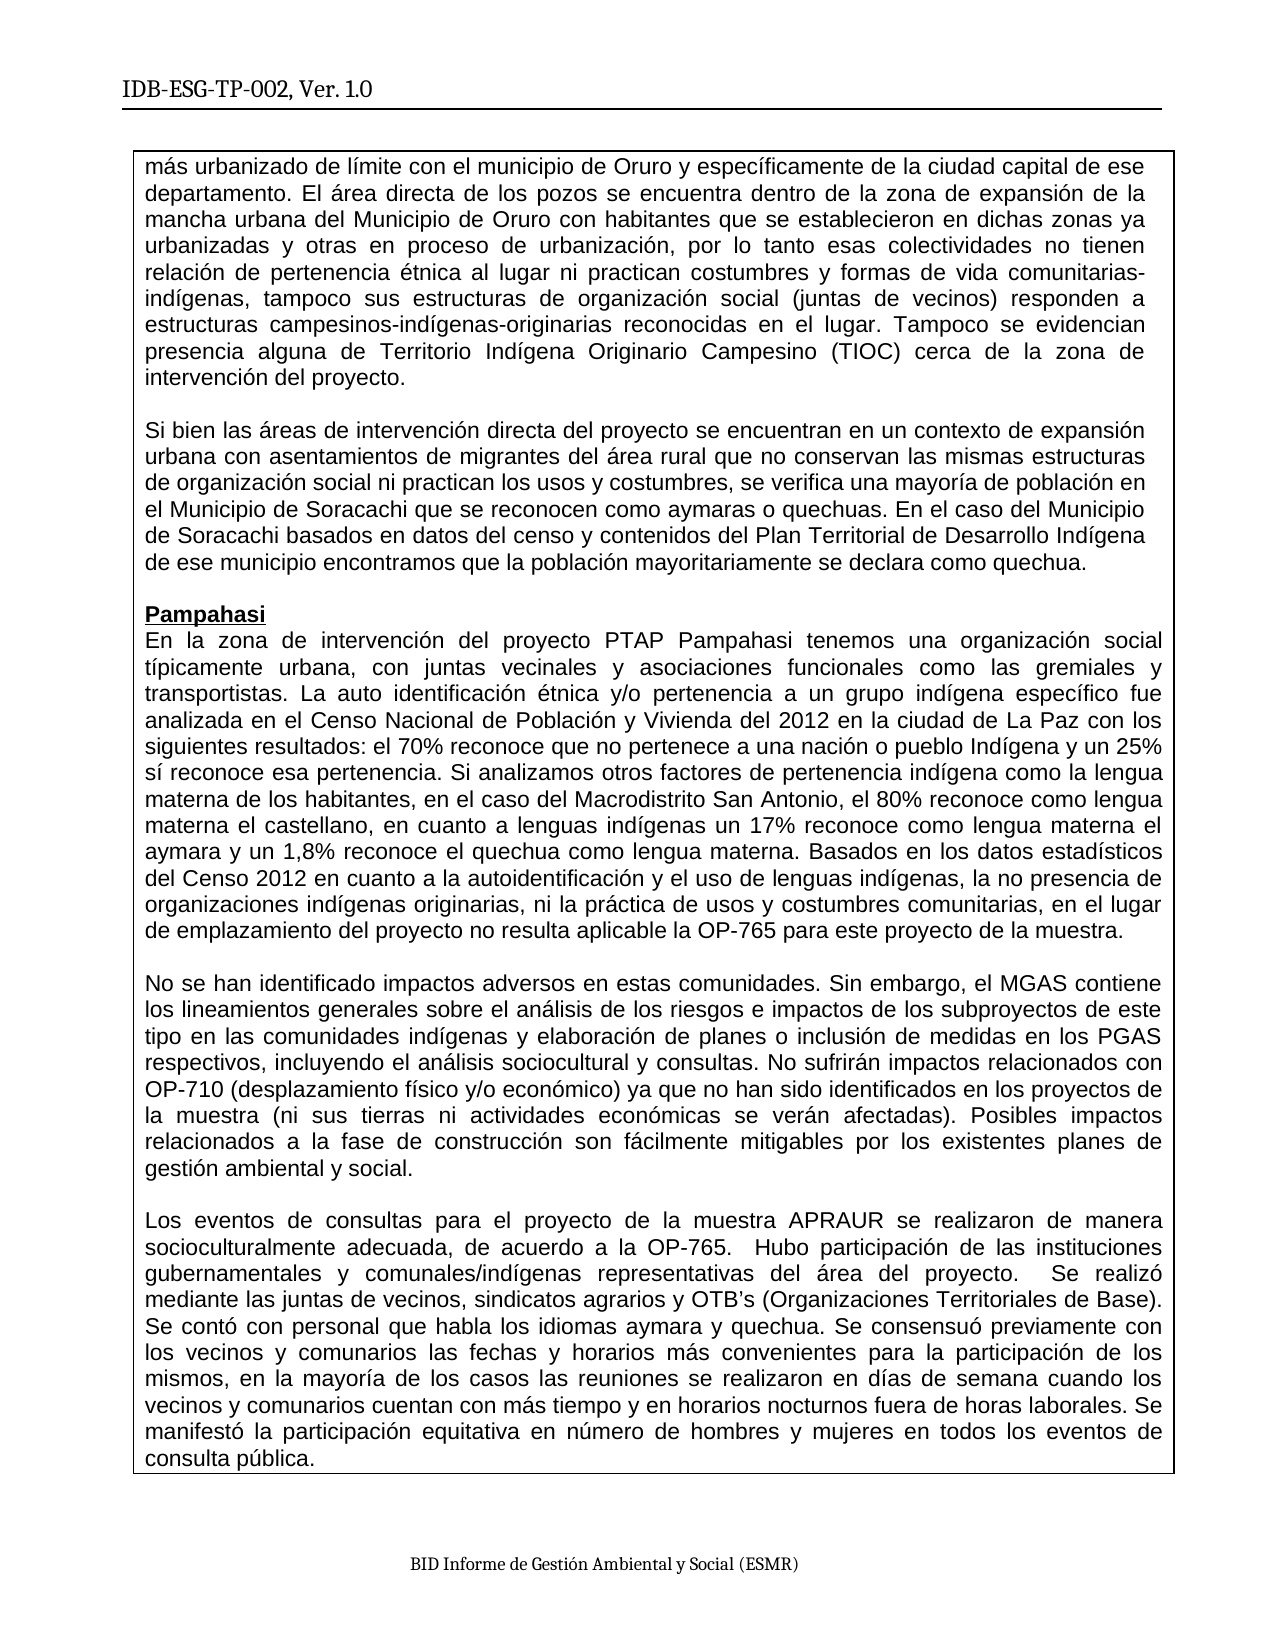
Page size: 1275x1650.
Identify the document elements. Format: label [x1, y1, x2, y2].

table_cell [134, 152, 1173, 1472]
